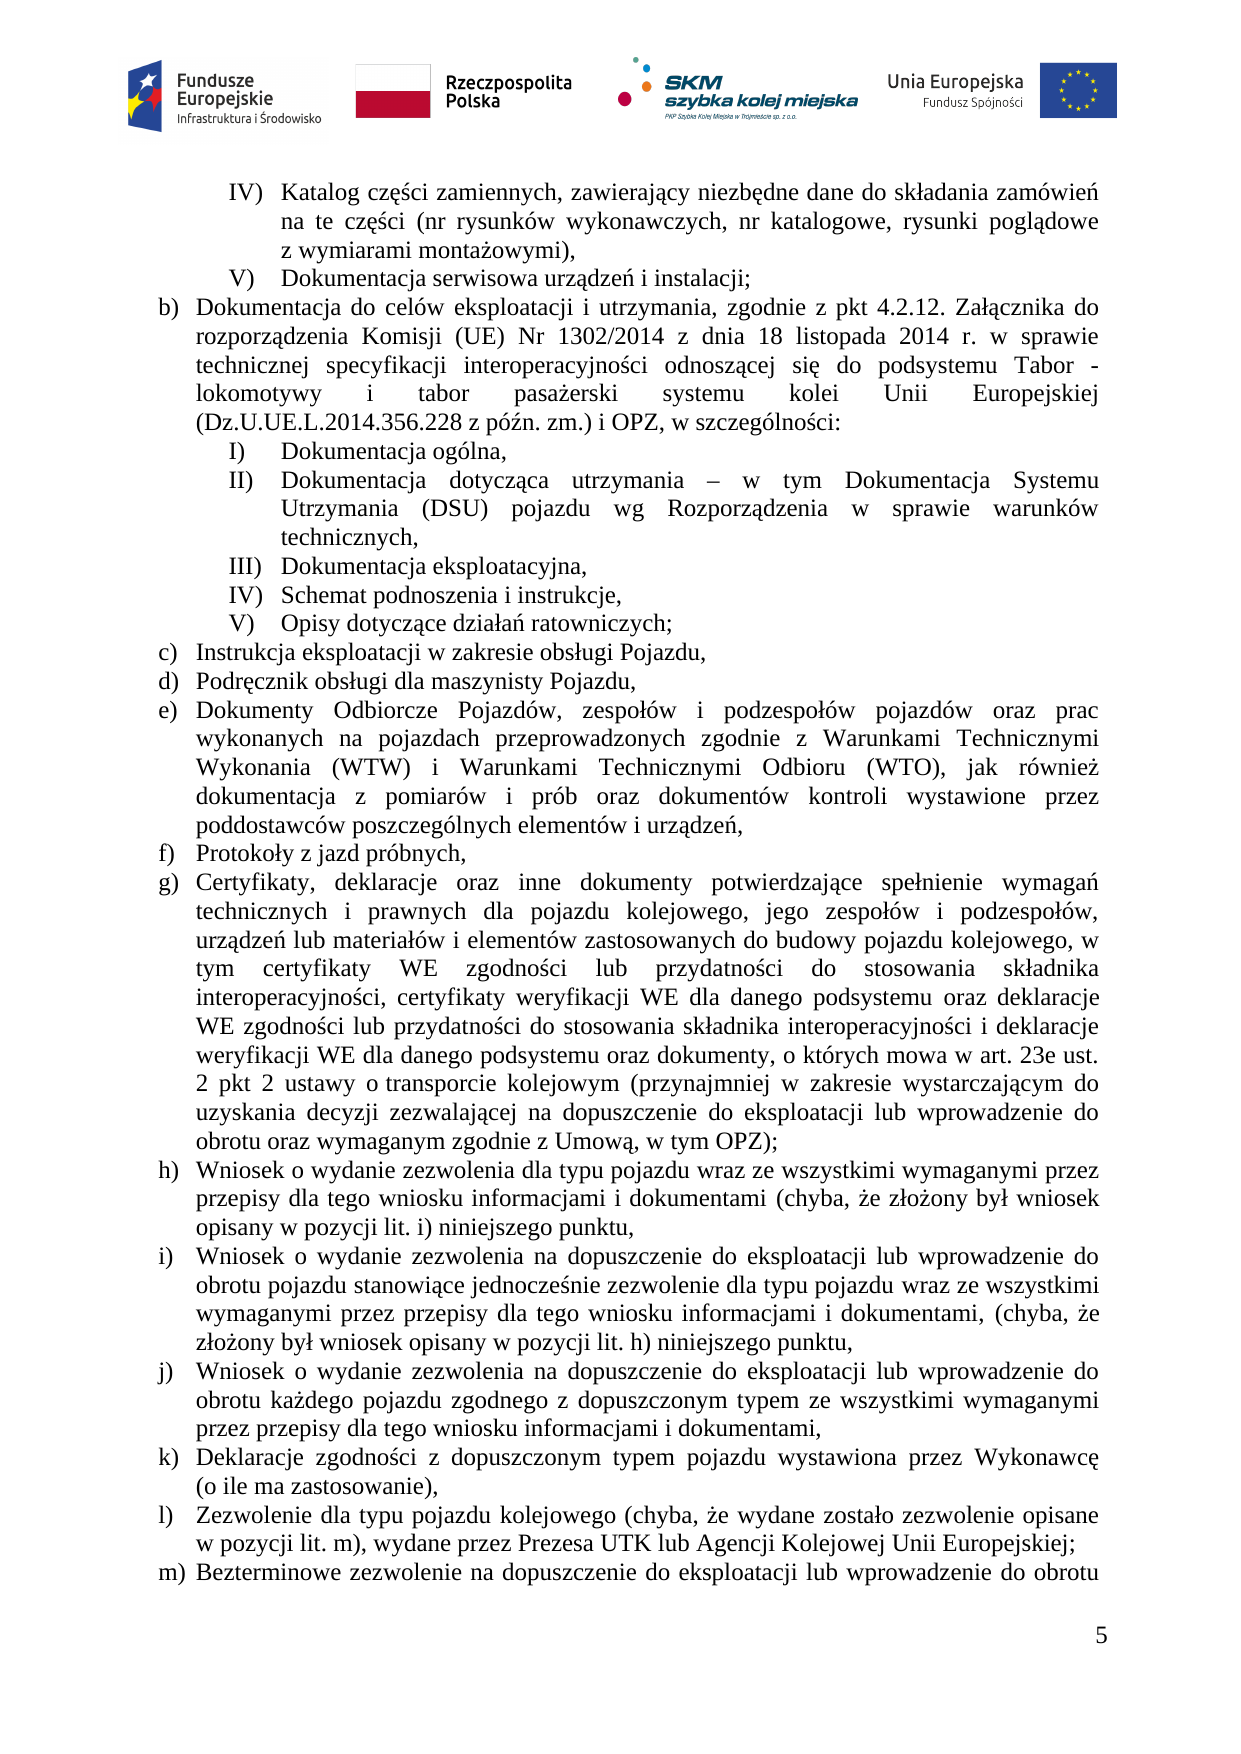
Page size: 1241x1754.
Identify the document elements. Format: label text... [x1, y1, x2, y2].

list Instrukcja eksploatacji w zakresie obsługi Pojazdu, [158, 637, 1100, 666]
list Certyfikaty, deklaracje oraz inne dokumenty potwierdzające spełnienie wymagań technicznych i prawnych dla pojazdu kolejowego, jego zespołów i podzespołów, urządzeń lub materiałów i elementów zastosowanych do budowy pojazdu kolejowego, w tym certyfikaty WE zgodności lub przydatności do stosowania składnika interoperacyjności, certyfikaty weryfikacji WE dla danego podsystemu oraz deklaracje WE zgodności lub przydatności do stosowania składnika interoperacyjności i deklaracje weryfikacji WE dla danego podsystemu oraz dokumenty, o których mowa w art. 23e ust. 2 pkt 2 ustawy o transporcie kolejowym (przynajmniej w zakresie wystarczającym do uzyskania decyzji zezwalającej na dopuszczenie do eksploatacji lub wprowadzenie do obrotu oraz wymaganym zgodnie z Umową, w tym OPZ); [158, 867, 1100, 1155]
list Dokumenty Odbiorcze Pojazdów, zespołów i podzespołów pojazdów oraz prac wykonanych na pojazdach przeprowadzonych zgodnie z Warunkami Technicznymi Wykonania (WTW) i Warunkami Technicznymi Odbioru (WTO), jak również dokumentacja z pomiarów i prób oraz dokumentów kontroli wystawione przez poddostawców poszczególnych elementów i urządzeń, [158, 695, 1100, 838]
picture [339, 46, 588, 136]
list Dokumentacja do celów eksploatacji i utrzymania, zgodnie z pkt 4.2.12. Załącznika do rozporządzenia Komisji (UE) Nr 1302/2014 z dnia 18 listopada 2014 r. w sprawie technicznej specyfikacji interoperacyjności odnoszącej się do podsystemu Tabor - lokomotywy i tabor pasażerski systemu kolei Unii Europejskiej (Dz.U.UE.L.2014.356.228 z późn. zm.) i OPZ, w szczególności: [158, 292, 1100, 436]
list Wniosek o wydanie zezwolenia na dopuszczenie do eksploatacji lub wprowadzenie do obrotu pojazdu stanowiące jednocześnie zezwolenie dla typu pojazdu wraz ze wszystkimi wymaganymi przez przepisy dla tego wniosku informacjami i dokumentami, (chyba, że złożony był wniosek opisany w pozycji lit. h) niniejszego punktu, [158, 1241, 1100, 1356]
picture [871, 28, 1134, 153]
list Deklaracje zgodności z dopuszczonym typem pojazdu wystawiona przez Wykonawcę (o ile ma zastosowanie), [158, 1442, 1100, 1500]
list Podręcznik obsługi dla maszynisty Pojazdu, [158, 666, 1100, 695]
list Wniosek o wydanie zezwolenia dla typu pojazdu wraz ze wszystkimi wymaganymi przez przepisy dla tego wniosku informacjami i dokumentami (chyba, że złożony był wniosek opisany w pozycji lit. i) niniejszego punktu, [158, 1155, 1100, 1241]
picture [618, 57, 858, 120]
picture [118, 57, 329, 145]
list Katalog części zamiennych, zawierający niezbędne dane do składania zamówień na te części (nr rysunków wykonawczych, nr katalogowe, rysunki poglądowe z wymiarami montażowymi), [228, 177, 1100, 263]
list Opisy dotyczące działań ratowniczych; [228, 608, 1100, 637]
list Protokoły z jazd próbnych, [158, 838, 1100, 867]
list Dokumentacja eksploatacyjna, [228, 551, 1100, 580]
list Dokumentacja dotycząca utrzymania – w tym Dokumentacja Systemu Utrzymania (DSU) pojazdu wg Rozporządzenia w sprawie warunków technicznych, [228, 465, 1100, 551]
list Dokumentacja serwisowa urządzeń i instalacji; [228, 263, 1100, 292]
list Schemat podnoszenia i instrukcje, [228, 580, 1100, 608]
list Wniosek o wydanie zezwolenia na dopuszczenie do eksploatacji lub wprowadzenie do obrotu każdego pojazdu zgodnego z dopuszczonym typem ze wszystkimi wymaganymi przez przepisy dla tego wniosku informacjami i dokumentami, [158, 1356, 1100, 1442]
list Dokumentacja ogólna, [228, 436, 1100, 465]
list Zezwolenie dla typu pojazdu kolejowego (chyba, że wydane zostało zezwolenie opisane w pozycji lit. m), wydane przez Prezesa UTK lub Agencji Kolejowej Unii Europejskiej; [158, 1500, 1100, 1557]
